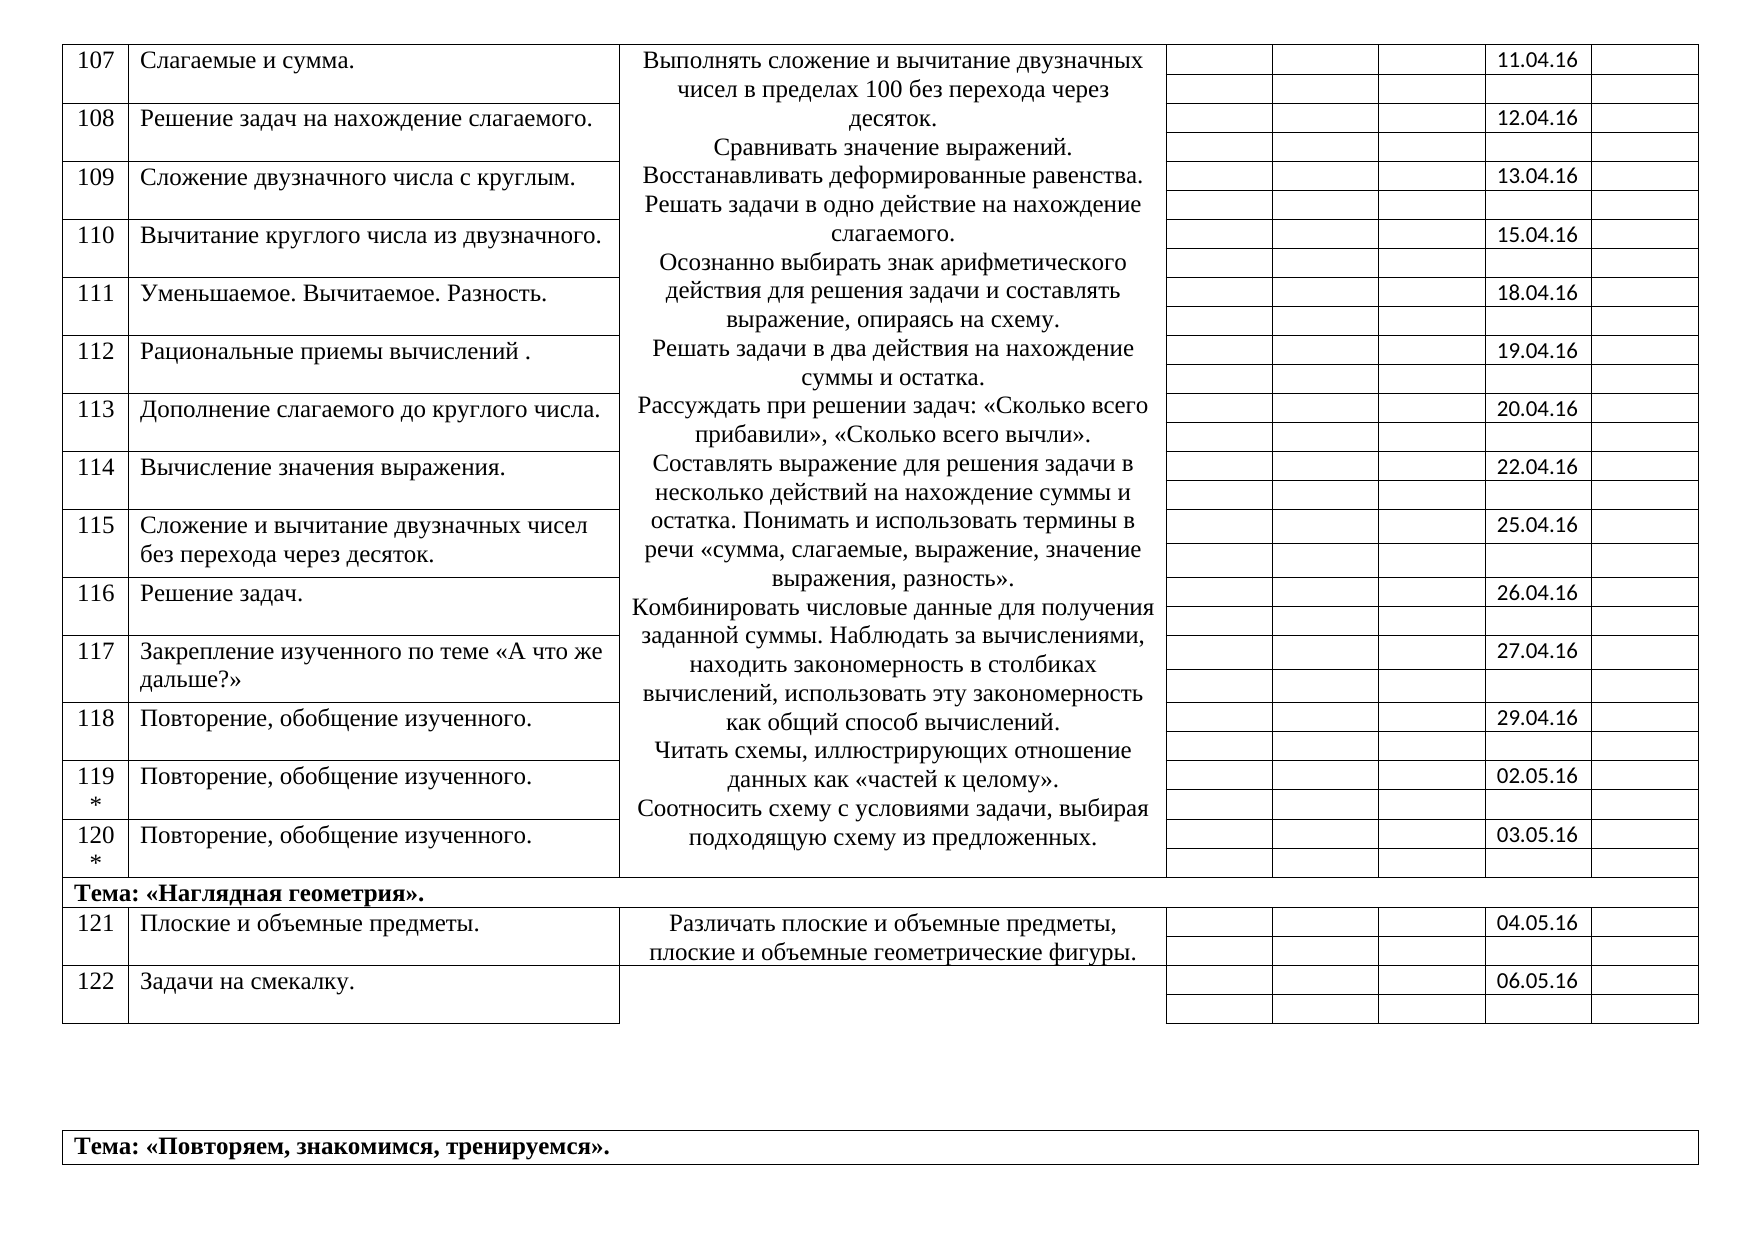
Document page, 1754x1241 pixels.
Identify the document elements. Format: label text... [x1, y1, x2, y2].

table_cell [1379, 336, 1485, 364]
table_cell 120* [63, 820, 128, 877]
table_cell Различать плоские и объемные предметы, плоские и объемные геометрические фигуры. Узнавать объемные геометрические фигуры в предметах окружающей обстановки. [620, 908, 1166, 965]
table_cell [1167, 365, 1272, 393]
table_cell [1592, 908, 1698, 936]
table_cell [1592, 394, 1698, 422]
table_cell [1273, 481, 1378, 509]
table_cell [1379, 908, 1485, 936]
table_cell [1379, 703, 1485, 731]
table_cell 13.04.16 [1486, 162, 1591, 190]
table_cell Закрепление изученного по теме «А что же дальше?» [129, 636, 619, 702]
table_cell [1486, 849, 1591, 877]
table_cell [1592, 966, 1698, 994]
table_cell [1592, 578, 1698, 606]
table_cell [1486, 732, 1591, 760]
table_cell [1379, 220, 1485, 248]
table_cell Задачи на смекалку. [129, 966, 619, 1023]
table_cell [1273, 636, 1378, 668]
table_cell [1167, 510, 1272, 543]
table_cell [1273, 336, 1378, 364]
table_cell [1167, 162, 1272, 190]
table_cell [1379, 307, 1485, 335]
table_cell 110 [63, 220, 128, 277]
table_cell 107 [63, 45, 128, 102]
table_cell [1273, 761, 1378, 789]
table_cell [1273, 249, 1378, 277]
table_cell [1167, 336, 1272, 364]
table_cell 20.04.16 [1486, 394, 1591, 422]
table_cell [1167, 578, 1272, 606]
table_cell [1273, 732, 1378, 760]
table_cell [1592, 670, 1698, 702]
table_cell [1486, 790, 1591, 819]
table_cell Сложение и вычитание двузначных чисел без перехода через десяток. [129, 510, 619, 577]
table_cell 06.05.16 [1486, 966, 1591, 994]
table_cell [1379, 820, 1485, 848]
table_cell 25.04.16 [1486, 510, 1591, 543]
table_cell [1167, 966, 1272, 994]
table_cell Вычисление значения выражения. [129, 452, 619, 509]
table_cell [1167, 307, 1272, 335]
table_cell [1167, 249, 1272, 277]
table_cell 119* [63, 761, 128, 819]
table_cell [1486, 607, 1591, 635]
table_cell [1273, 365, 1378, 393]
table_cell [1167, 394, 1272, 422]
table_cell [1167, 452, 1272, 480]
table_cell 108 [63, 104, 128, 161]
table_cell [1273, 544, 1378, 577]
table_cell [1486, 133, 1591, 161]
table_cell [1379, 191, 1485, 219]
table_cell [1167, 75, 1272, 102]
table_cell [1379, 937, 1485, 965]
table_cell [1379, 607, 1485, 635]
table_cell [1273, 220, 1378, 248]
table_cell Слагаемые и сумма. [129, 45, 619, 102]
table_cell [1273, 820, 1378, 848]
table_cell [1167, 191, 1272, 219]
table_cell 29.04.16 [1486, 703, 1591, 731]
table_cell 109 [63, 162, 128, 219]
table_cell [1592, 162, 1698, 190]
table_cell [1167, 636, 1272, 668]
table_cell [1167, 104, 1272, 132]
table_cell 04.05.16 [1486, 908, 1591, 936]
table_cell [1592, 191, 1698, 219]
table_cell [1167, 703, 1272, 731]
table_cell [1273, 995, 1378, 1023]
table_cell [1167, 45, 1272, 73]
table_cell [1167, 481, 1272, 509]
table_cell [1592, 45, 1698, 73]
table_cell [1167, 995, 1272, 1023]
table_cell [1592, 423, 1698, 451]
table_cell Решение задач. [129, 578, 619, 635]
table_cell 117 [63, 636, 128, 702]
table_cell 27.04.16 [1486, 636, 1591, 668]
table_cell [1592, 278, 1698, 306]
table_cell 02.05.16 [1486, 761, 1591, 789]
table_cell [1592, 220, 1698, 248]
table_cell [1273, 423, 1378, 451]
table_cell Рациональные приемы вычислений . [129, 336, 619, 393]
table_cell [1486, 544, 1591, 577]
table_cell [1486, 365, 1591, 393]
table_cell 22.04.16 [1486, 452, 1591, 480]
table_cell Повторение, обобщение изученного. [129, 761, 619, 819]
table_cell Решение задач на нахождение слагаемого. [129, 104, 619, 161]
table_cell [1379, 278, 1485, 306]
table_cell [1167, 133, 1272, 161]
table_cell [1592, 732, 1698, 760]
table_cell [1379, 365, 1485, 393]
table_cell [1273, 607, 1378, 635]
table_cell [1273, 45, 1378, 73]
table_cell [1379, 510, 1485, 543]
table_cell [1379, 394, 1485, 422]
table_cell [1273, 849, 1378, 877]
table_cell [1592, 636, 1698, 668]
table_cell [1592, 452, 1698, 480]
table_cell 113 [63, 394, 128, 451]
table_cell [1273, 162, 1378, 190]
table_cell [1486, 995, 1591, 1023]
table_cell 12.04.16 [1486, 104, 1591, 132]
table_cell [1167, 607, 1272, 635]
table_cell 15.04.16 [1486, 220, 1591, 248]
table_cell [1592, 607, 1698, 635]
table_cell [1273, 670, 1378, 702]
table_cell [1273, 394, 1378, 422]
table_cell 118 [63, 703, 128, 760]
table_cell [1273, 703, 1378, 731]
table_cell [1273, 908, 1378, 936]
table_cell [1167, 732, 1272, 760]
table_cell Повторение, обобщение изученного. [129, 820, 619, 877]
table_cell [1592, 365, 1698, 393]
table_cell [1167, 790, 1272, 819]
table_cell Выполнять сложение и вычитание двузначных чисел в пределах 100 без перехода через десяток. Сравнивать значение выражений. Восстанавливать деформированные равенства. Решать задачи в одно действие на нахождение слагаемого. Осознанно выбирать знак арифметического действия для решения задачи и составлять выражение, опираясь на схему. Решать задачи в два действия на нахождение суммы и остатка. Рассуждать при решении задач: «Сколько всего прибавили», «Сколько всего вычли». Составлять выражение для решения задачи в несколько действий на нахождение суммы и остатка. Понимать и использовать термины в речи «сумма, слагаемые, выражение, значение выражения, разность». Комбинировать числовые данные для получения заданной суммы. Наблюдать за вычислениями, находить закономерность в столбиках вычислений, использовать эту закономерность как общий способ вычислений. Читать схемы, иллюстрирующих отношение данных как «частей к целому». Соотносить схему с условиями задачи, выбирая подходящую схему из предложенных. [620, 45, 1166, 877]
table_cell [1273, 790, 1378, 819]
table_cell 26.04.16 [1486, 578, 1591, 606]
table_cell [1592, 703, 1698, 731]
table_cell [1592, 937, 1698, 965]
table_cell [1379, 104, 1485, 132]
table_cell [1486, 75, 1591, 102]
table_cell [1167, 908, 1272, 936]
table_cell Плоские и объемные предметы. [129, 908, 619, 965]
table_cell 111 [63, 278, 128, 335]
table_cell [1592, 510, 1698, 543]
table_cell [1592, 481, 1698, 509]
table_cell Тема: «Наглядная геометрия». [63, 878, 1698, 907]
table_cell Повторение, обобщение изученного. [129, 703, 619, 760]
table_cell Вычитание круглого числа из двузначного. [129, 220, 619, 277]
table_cell [1379, 45, 1485, 73]
table_cell [1592, 995, 1698, 1023]
table_cell [1486, 307, 1591, 335]
table_cell [1273, 937, 1378, 965]
table_cell [1592, 104, 1698, 132]
table_cell [1592, 249, 1698, 277]
table_cell 122 [63, 966, 128, 1023]
table_cell [1273, 191, 1378, 219]
table_cell [1592, 790, 1698, 819]
table_cell [1379, 423, 1485, 451]
table_cell [1379, 670, 1485, 702]
table_cell Сложение двузначного числа с круглым. [129, 162, 619, 219]
table_cell 115 [63, 510, 128, 577]
table_cell [1379, 481, 1485, 509]
table_cell [1379, 75, 1485, 102]
table_cell 19.04.16 [1486, 336, 1591, 364]
table_cell 116 [63, 578, 128, 635]
table_cell [1167, 278, 1272, 306]
table_cell 03.05.16 [1486, 820, 1591, 848]
table_cell [1167, 937, 1272, 965]
table_cell [1167, 761, 1272, 789]
table_cell [1273, 966, 1378, 994]
table_cell [1592, 761, 1698, 789]
table_cell [1592, 75, 1698, 102]
table_cell [1167, 220, 1272, 248]
table_cell 114 [63, 452, 128, 509]
table_cell [1379, 452, 1485, 480]
table_cell [1273, 578, 1378, 606]
table_cell [1592, 307, 1698, 335]
table_cell 18.04.16 [1486, 278, 1591, 306]
table_cell [1167, 849, 1272, 877]
table_cell [1379, 849, 1485, 877]
table_cell Дополнение слагаемого до круглого числа. [129, 394, 619, 451]
table_cell [1592, 820, 1698, 848]
table_cell 121 [63, 908, 128, 965]
table_cell [1379, 249, 1485, 277]
table_cell [1379, 995, 1485, 1023]
table_cell [1167, 670, 1272, 702]
table_cell [1592, 133, 1698, 161]
table_cell [1486, 423, 1591, 451]
table_cell [1379, 578, 1485, 606]
table_cell [1167, 423, 1272, 451]
table_cell [1273, 104, 1378, 132]
table_cell [1273, 452, 1378, 480]
table_cell [1379, 133, 1485, 161]
table_cell Уменьшаемое. Вычитаемое. Разность. [129, 278, 619, 335]
table_cell [1379, 790, 1485, 819]
table_cell [1167, 820, 1272, 848]
table_cell [1592, 336, 1698, 364]
table_cell 11.04.16 [1486, 45, 1591, 73]
table_cell [1379, 966, 1485, 994]
table_cell [1273, 510, 1378, 543]
table_cell [1379, 162, 1485, 190]
table_cell [1486, 481, 1591, 509]
table_cell [1379, 761, 1485, 789]
table_cell [1273, 307, 1378, 335]
table_cell [1592, 544, 1698, 577]
table_cell [1486, 937, 1591, 965]
table_cell [1486, 670, 1591, 702]
table_header Тема: «Повторяем, знакомимся, тренируемся». [63, 1131, 1698, 1164]
table_cell [1379, 544, 1485, 577]
table_cell [1167, 544, 1272, 577]
table_cell [1592, 849, 1698, 877]
table_cell [1486, 191, 1591, 219]
table_cell [1486, 249, 1591, 277]
table_cell [1273, 278, 1378, 306]
table_cell [1273, 133, 1378, 161]
table_cell [1379, 636, 1485, 668]
table_cell [1379, 732, 1485, 760]
table_cell [1273, 75, 1378, 102]
table_cell 112 [63, 336, 128, 393]
